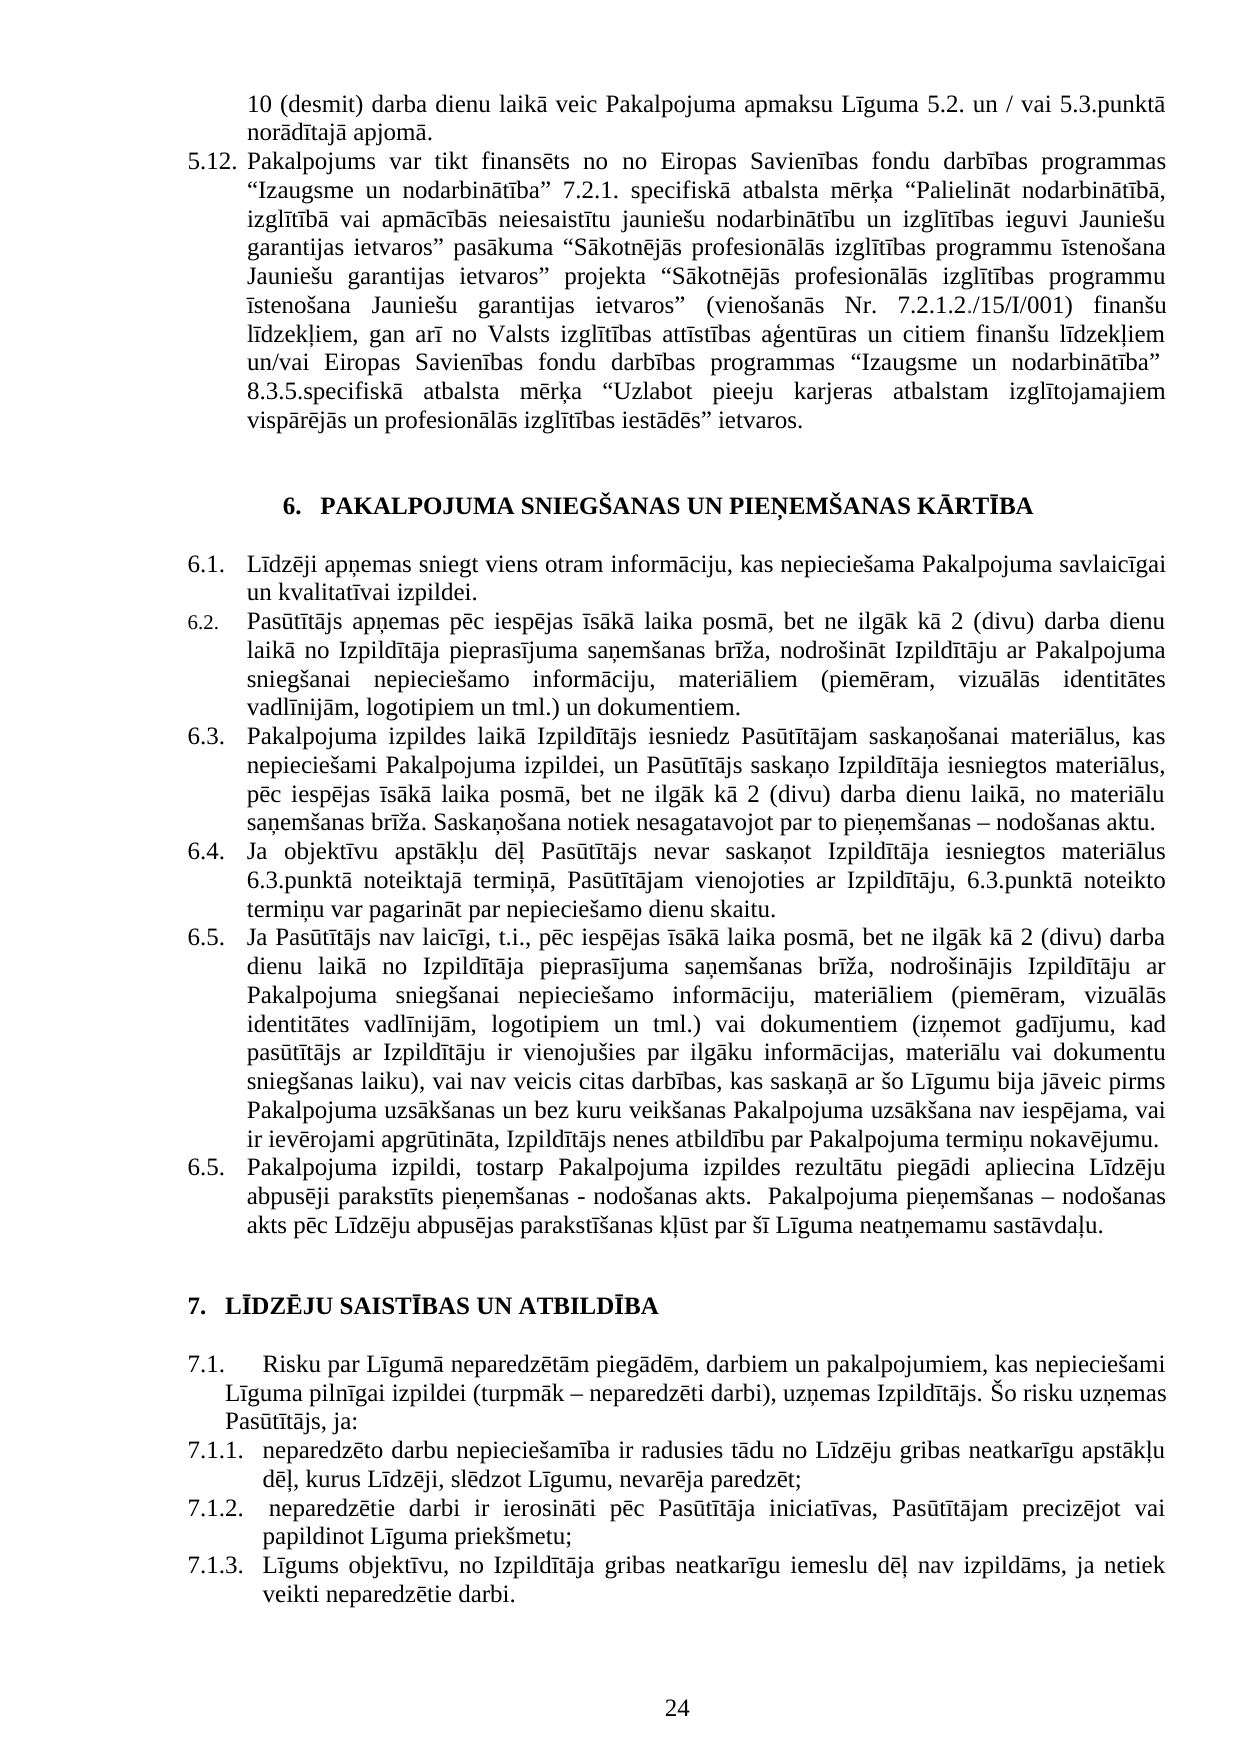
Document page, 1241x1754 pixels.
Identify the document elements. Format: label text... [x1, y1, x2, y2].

text 6.4. Ja objektīvu apstākļu dēļ Pasūtītājs nevar saskaņot Izpildītāja iesniegtos materiālus 6.3.punktā noteiktajā termiņā, Pasūtītājam vienojoties ar Izpildītāju, 6.3.punktā noteikto termiņu var pagarināt par nepieciešamo dienu skaitu. [187, 836, 1167, 922]
list PAKALPOJUMa SNIEGŠANAS UN PIEŅEMŠANAS KĀRTĪBA [150, 491, 1167, 520]
list LĪDZĒJU SAISTĪBAS UN ATBILDĪBA [187, 1291, 1167, 1320]
list neparedzētie darbi ir ierosināti pēc Pasūtītāja iniciatīvas, Pasūtītājam precizējot vai papildinot Līguma priekšmetu; [187, 1493, 1167, 1550]
list Līgums objektīvu, no Izpildītāja gribas neatkarīgu iemeslu dēļ nav izpildāms, ja netiek veikti neparedzētie darbi. [187, 1550, 1167, 1608]
text 6.1. Līdzēji apņemas sniegt viens otram informāciju, kas nepieciešama Pakalpojuma savlaicīgai un kvalitatīvai izpildei. [187, 549, 1167, 606]
text 6.5. Ja Pasūtītājs nav laicīgi, t.i., pēc iespējas īsākā laika posmā, bet ne ilgāk kā 2 (divu) darba dienu laikā no Izpildītāja pieprasījuma saņemšanas brīža, nodrošinājis Izpildītāju ar Pakalpojuma sniegšanai nepieciešamo informāciju, materiāliem (piemēram, vizuālās identitātes vadlīnijām, logotipiem un tml.) vai dokumentiem (izņemot gadījumu, kad pasūtītājs ar Izpildītāju ir vienojušies par ilgāku informācijas, materiālu vai dokumentu sniegšanas laiku), vai nav veicis citas darbības, kas saskaņā ar šo Līgumu bija jāveic pirms Pakalpojuma uzsākšanas un bez kuru veikšanas Pakalpojuma uzsākšana nav iespējama, vai ir ievērojami apgrūtināta, Izpildītājs nenes atbildību par Pakalpojuma termiņu nokavējumu. [187, 922, 1167, 1152]
list Risku par Līgumā neparedzētām piegādēm, darbiem un pakalpojumiem, kas nepieciešami Līguma pilnīgai izpildei (turpmāk – neparedzēti darbi), uzņemas Izpildītājs. Šo risku uzņemas Pasūtītājs, ja: [187, 1349, 1167, 1435]
text 6.5. Pakalpojuma izpildi, tostarp Pakalpojuma izpildes rezultātu piegādi apliecina Līdzēju abpusēji parakstīts pieņemšanas - nodošanas akts. Pakalpojuma pieņemšanas – nodošanas akts pēc Līdzēju abpusējas parakstīšanas kļūst par šī Līguma neatņemamu sastāvdaļu. [187, 1152, 1167, 1239]
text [187, 89, 1167, 146]
text 6.2. Pasūtītājs apņemas pēc iespējas īsākā laika posmā, bet ne ilgāk kā 2 (divu) darba dienu laikā no Izpildītāja pieprasījuma saņemšanas brīža, nodrošināt Izpildītāju ar Pakalpojuma sniegšanai nepieciešamo informāciju, materiāliem (piemēram, vizuālās identitātes vadlīnijām, logotipiem un tml.) un dokumentiem. [187, 606, 1167, 721]
list neparedzēto darbu nepieciešamība ir radusies tādu no Līdzēju gribas neatkarīgu apstākļu dēļ, kurus Līdzēji, slēdzot Līgumu, nevarēja paredzēt; [187, 1435, 1167, 1493]
text 6.3. Pakalpojuma izpildes laikā Izpildītājs iesniedz Pasūtītājam saskaņošanai materiālus, kas nepieciešami Pakalpojuma izpildei, un Pasūtītājs saskaņo Izpildītāja iesniegtos materiālus, pēc iespējas īsākā laika posmā, bet ne ilgāk kā 2 (divu) darba dienu laikā, no materiālu saņemšanas brīža. Saskaņošana notiek nesagatavojot par to pieņemšanas – nodošanas aktu. [187, 721, 1167, 836]
text 5.12. Pakalpojums var tikt finansēts no no Eiropas Savienības fondu darbības programmas “Izaugsme un nodarbinātība” 7.2.1. specifiskā atbalsta mērķa “Palielināt nodarbinātībā, izglītībā vai apmācībās neiesaistītu jauniešu nodarbinātību un izglītības ieguvi Jauniešu garantijas ietvaros” pasākuma “Sākotnējās profesionālās izglītības programmu īstenošana Jauniešu garantijas ietvaros” projekta “Sākotnējās profesionālās izglītības programmu īstenošana Jauniešu garantijas ietvaros” (vienošanās Nr. 7.2.1.2./15/I/001) finanšu līdzekļiem, gan arī no Valsts izglītības attīstības aģentūras un citiem finanšu līdzekļiem un/vai Eiropas Savienības fondu darbības programmas “Izaugsme un nodarbinātība” 8.3.5.specifiskā atbalsta mērķa “Uzlabot pieeju karjeras atbalstam izglītojamajiem vispārējās un profesionālās izglītības iestādēs” ietvaros. [187, 146, 1167, 434]
